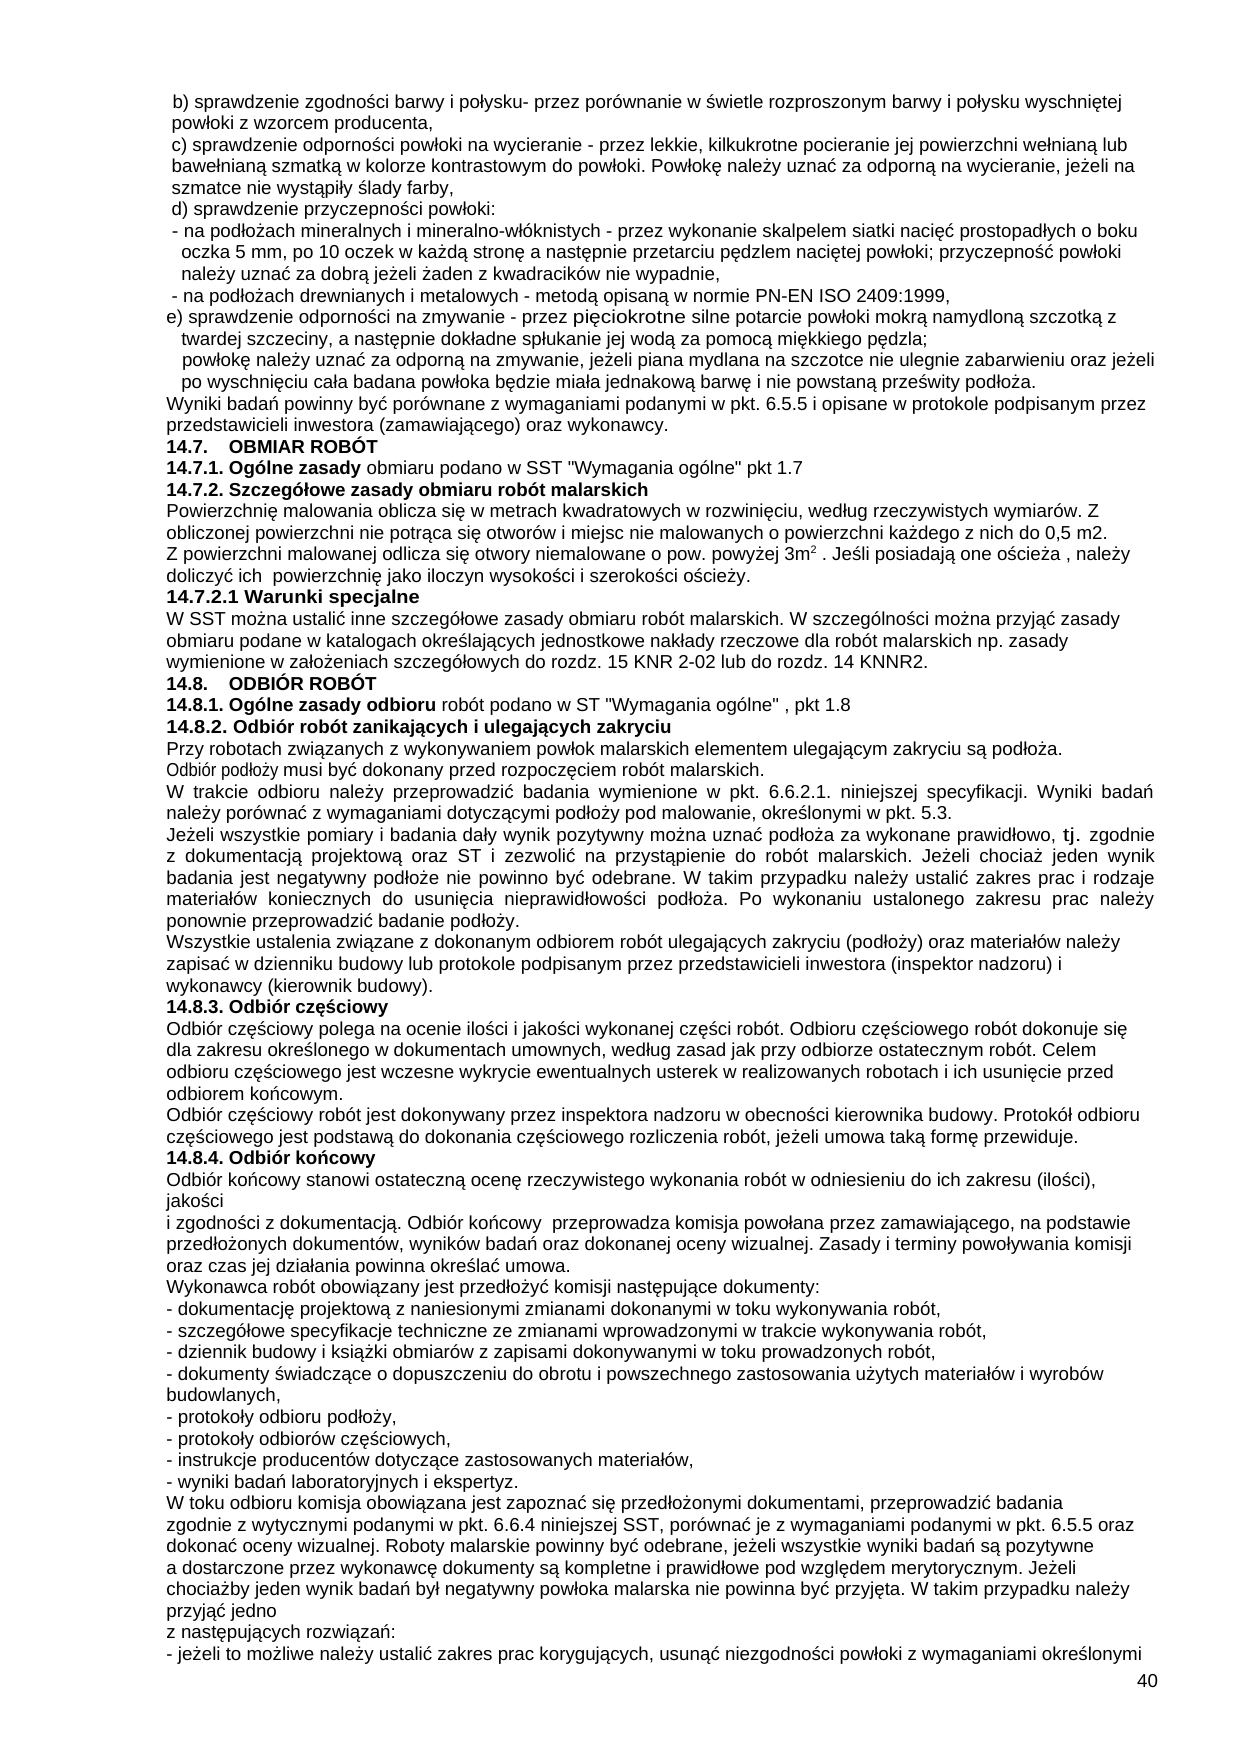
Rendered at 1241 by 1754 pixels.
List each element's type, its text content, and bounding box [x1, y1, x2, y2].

text 14.7.2.1 Warunki specjalne [166, 586, 1155, 608]
text d) sprawdzenie przyczepności powłoki: [166, 198, 1155, 220]
text powłokę należy uznać za odporną na zmywanie, jeżeli piana mydlana na szczotce nie ulegnie zabarwieniu oraz jeżeli po wyschnięciu cała badana powłoka będzie miała jednakową barwę i nie powstaną prześwity podłoża. [166, 349, 1155, 392]
text - dziennik budowy i książki obmiarów z zapisami dokonywanymi w toku prowadzonych robót, [166, 1341, 1155, 1363]
text Z powierzchni malowanej odlicza się otwory niemalowane o pow. powyżej 3m2 . Jeśli posiadają one ościeża , należy [166, 543, 1155, 565]
text 14.7. OBMIAR ROBÓT [166, 435, 1155, 457]
text a dostarczone przez wykonawcę dokumenty są kompletne i prawidłowe pod względem merytorycznym. Jeżeli chociażby jeden wynik badań był negatywny powłoka malarska nie powinna być przyjęta. W takim przypadku należy przyjąć jedno [166, 1557, 1155, 1621]
text - na podłożach mineralnych i mineralno-włóknistych - przez wykonanie skalpelem siatki nacięć prostopadłych o boku oczka , po 10 oczek w każdą stronę a następnie przetarciu pędzlem naciętej powłoki; przyczepność powłoki należy uznać za dobrą jeżeli żaden z kwadracików nie wypadnie, [166, 220, 1155, 284]
text - protokoły odbiorów częściowych, [166, 1427, 1155, 1449]
text 14.8.1. Ogólne zasady odbioru robót podano w ST "Wymagania ogólne" , pkt 1.8 14.8.2. Odbiór robót zanikających i ulegających zakryciu [166, 694, 1155, 737]
text Wyniki badań powinny być porównane z wymaganiami podanymi w pkt. 6.5.5 i opisane w protokole podpisanym przez [166, 392, 1155, 414]
text 14.8.3. Odbiór częściowy [166, 996, 1155, 1018]
text obliczonej powierzchni nie potrąca się otworów i miejsc nie malowanych o powierzchni każdego z nich do . [166, 522, 1155, 543]
text Jeżeli wszystkie pomiary i badania dały wynik pozytywny można uznać podłoża za wykonane prawidłowo, tj. zgodnie z dokumentacją projektową oraz ST i zezwolić na przystąpienie do robót malarskich. Jeżeli chociaż jeden wynik badania jest negatywny podłoże nie powinno być odebrane. W takim przypadku należy ustalić zakres prac i rodzaje materiałów koniecznych do usunięcia nieprawidłowości podłoża. Po wykonaniu ustalonego zakresu prac należy ponownie przeprowadzić badanie podłoży. [166, 823, 1155, 931]
text i zgodności z dokumentacją. Odbiór końcowy przeprowadza komisja powołana przez zamawiającego, na podstawie przedłożonych dokumentów, wyników badań oraz dokonanej oceny wizualnej. Zasady i terminy powoływania komisji oraz czas jej działania powinna określać umowa. Wykonawca robót obowiązany jest przedłożyć komisji następujące dokumenty: [166, 1212, 1155, 1298]
text doliczyć ich powierzchnię jako iloczyn wysokości i szerokości ościeży. [166, 565, 1155, 586]
text 14.7.1. Ogólne zasady obmiaru podano w SST "Wymagania ogólne" pkt 1.7 [166, 457, 1155, 478]
text - dokumenty świadczące o dopuszczeniu do obrotu i powszechnego zastosowania użytych materiałów i wyrobów budowlanych, [166, 1363, 1155, 1406]
text W toku odbioru komisja obowiązana jest zapoznać się przedłożonymi dokumentami, przeprowadzić badania zgodnie z wytycznymi podanymi w pkt. 6.6.4 niniejszej SST, porównać je z wymaganiami podanymi w pkt. 6.5.5 oraz dokonać oceny wizualnej. Roboty malarskie powinny być odebrane, jeżeli wszystkie wyniki badań są pozytywne [166, 1492, 1155, 1557]
text - protokoły odbioru podłoży, [166, 1406, 1155, 1427]
text szmatce nie wystąpiły ślady farby, [166, 177, 1155, 198]
text W SST można ustalić inne szczegółowe zasady obmiaru robót malarskich. W szczególności można przyjąć zasady obmiaru podane w katalogach określających jednostkowe nakłady rzeczowe dla robót malarskich np. zasady wymienione w założeniach szczegółowych do rozdz. 15 KNR 2-02 lub do rozdz. 14 KNNR2. [166, 608, 1155, 673]
text bawełnianą szmatką w kolorze kontrastowym do powłoki. Powłokę należy uznać za odporną na wycieranie, jeżeli na [166, 155, 1155, 177]
text c) sprawdzenie odporności powłoki na wycieranie - przez lekkie, kilkukrotne pocieranie jej powierzchni wełnianą lub [166, 133, 1155, 155]
text - wyniki badań laboratoryjnych i ekspertyz. [166, 1470, 1155, 1492]
text powłoki z wzorcem producenta, [166, 112, 1155, 133]
text b) sprawdzenie zgodności barwy i połysku- przez porównanie w świetle rozproszonym barwy i połysku wyschniętej [166, 90, 1155, 112]
text przedstawicieli inwestora (zamawiającego) oraz wykonawcy. [166, 414, 1155, 435]
text Odbiór częściowy polega na ocenie ilości i jakości wykonanej części robót. Odbioru częściowego robót dokonuje się dla zakresu określonego w dokumentach umownych, według zasad jak przy odbiorze ostatecznym robót. Celem odbioru częściowego jest wczesne wykrycie ewentualnych usterek w realizowanych robotach i ich usunięcie przed odbiorem końcowym. [166, 1018, 1155, 1104]
text Odbiór częściowy robót jest dokonywany przez inspektora nadzoru w obecności kierownika budowy. Protokół odbioru częściowego jest podstawą do dokonania częściowego rozliczenia robót, jeżeli umowa taką formę przewiduje. [166, 1104, 1155, 1147]
text 14.7.2. Szczegółowe zasady obmiaru robót malarskich [166, 478, 1155, 500]
text - szczegółowe specyfikacje techniczne ze zmianami wprowadzonymi w trakcie wykonywania robót, [166, 1319, 1155, 1341]
text Powierzchnię malowania oblicza się w metrach kwadratowych w rozwinięciu, według rzeczywistych wymiarów. Z [166, 500, 1155, 522]
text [166, 1643, 1155, 1664]
text Wszystkie ustalenia związane z dokonanym odbiorem robót ulegających zakryciu (podłoży) oraz materiałów należy zapisać w dzienniku budowy lub protokole podpisanym przez przedstawicieli inwestora (inspektor nadzoru) i wykonawcy (kierownik budowy). [166, 931, 1155, 996]
text W trakcie odbioru należy przeprowadzić badania wymienione w pkt. 6.6.2.1. niniejszej specyfikacji. Wyniki badań należy porównać z wymaganiami dotyczącymi podłoży pod malowanie, określonymi w pkt. 5.3. [166, 780, 1155, 823]
text - na podłożach drewnianych i metalowych - metodą opisaną w normie PN-EN ISO 2409:1999, [166, 284, 1155, 306]
text 14.8. ODBIÓR ROBÓT [166, 673, 1155, 694]
text Przy robotach związanych z wykonywaniem powłok malarskich elementem ulegającym zakryciu są podłoża. Odbiór podłoży musi być dokonany przed rozpoczęciem robót malarskich. [166, 737, 1155, 780]
text e) sprawdzenie odporności na zmywanie - przez pięciokrotne silne potarcie powłoki mokrą namydloną szczotką z twardej szczeciny, a następnie dokładne spłukanie jej wodą za pomocą miękkiego pędzla; [166, 306, 1155, 349]
text - instrukcje producentów dotyczące zastosowanych materiałów, [166, 1449, 1155, 1470]
text Odbiór końcowy stanowi ostateczną ocenę rzeczywistego wykonania robót w odniesieniu do ich zakresu (ilości), jakości [166, 1168, 1155, 1212]
text z następujących rozwiązań: [166, 1621, 1155, 1643]
text 14.8.4. Odbiór końcowy [166, 1147, 1155, 1168]
text - dokumentację projektową z naniesionymi zmianami dokonanymi w toku wykonywania robót, [166, 1298, 1155, 1319]
